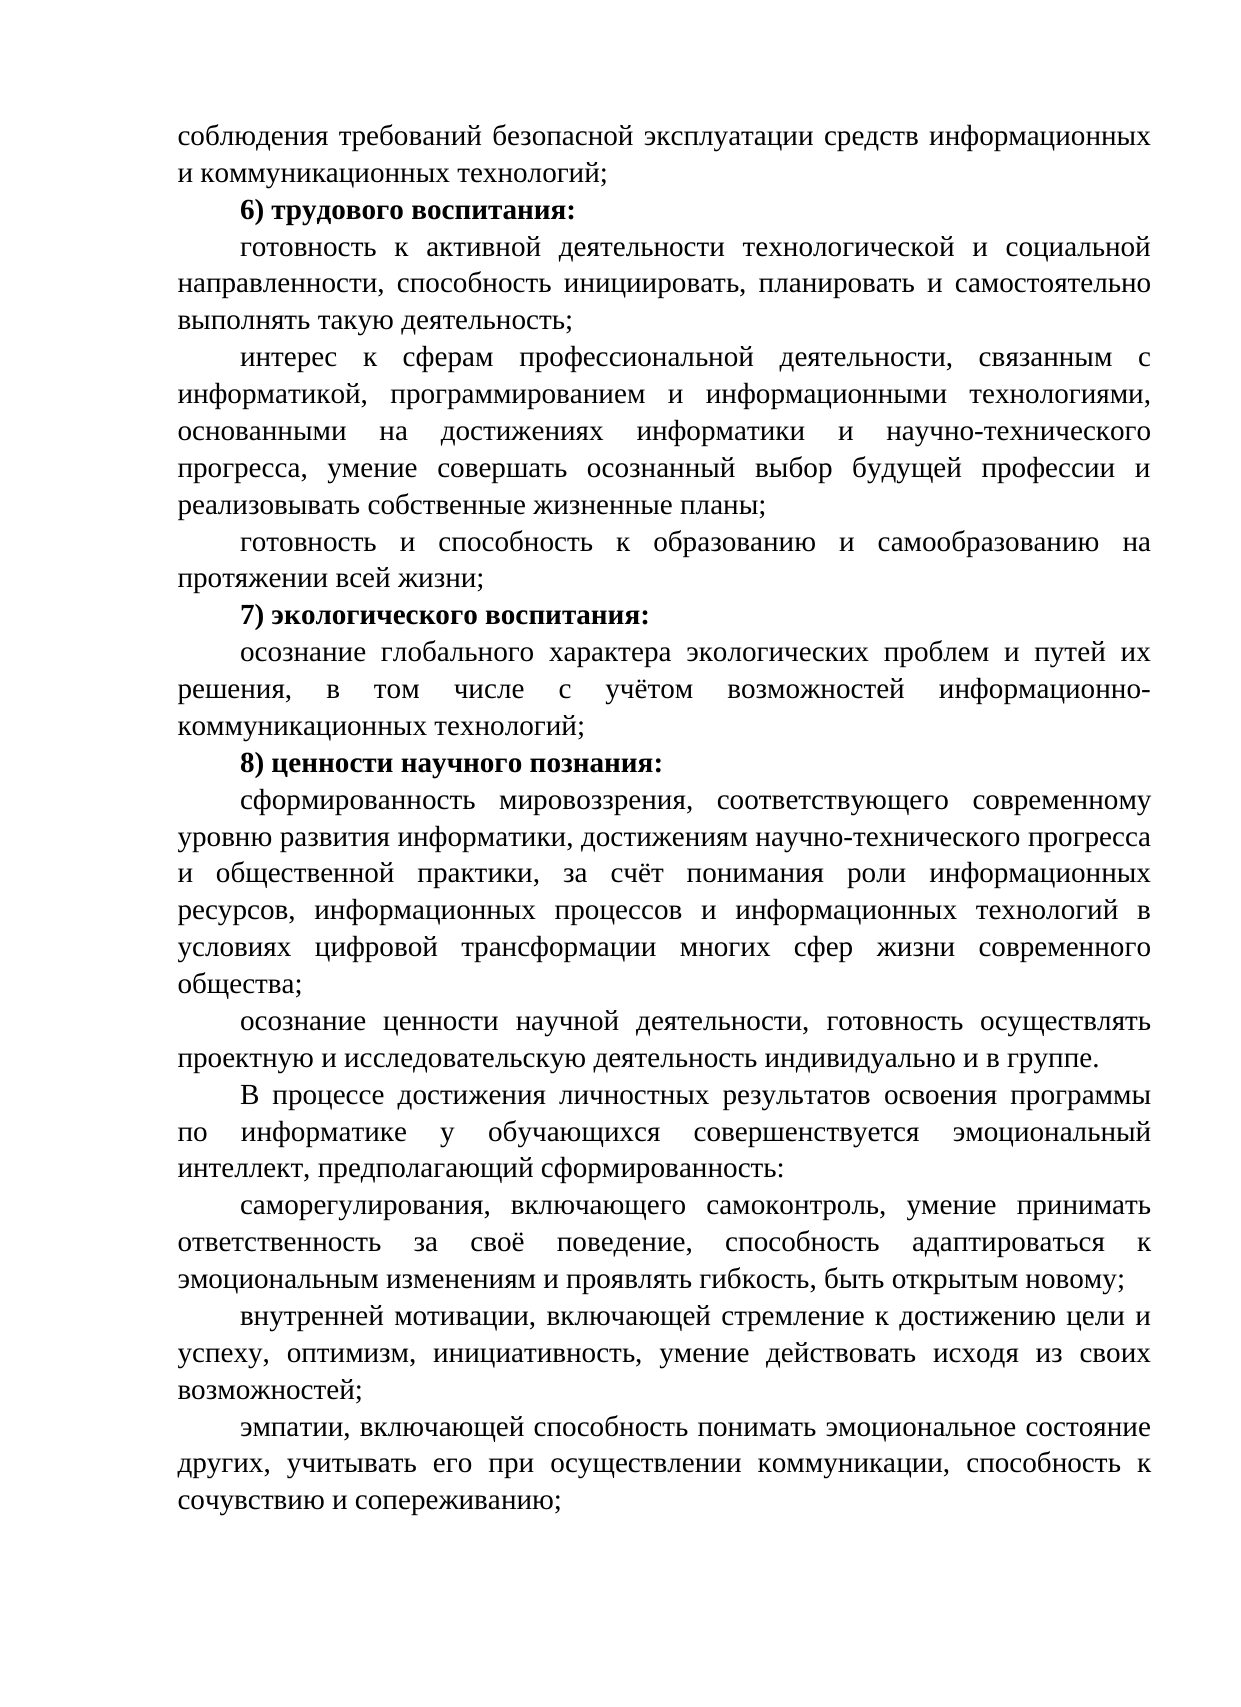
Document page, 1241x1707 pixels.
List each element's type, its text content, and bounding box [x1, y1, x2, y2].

text 6) трудового воспитания: [177, 192, 1152, 225]
text внутренней мотивации, включающей стремление к достижению цели и успеху, оптимизм, инициативность, умение действовать исходя из своих возможностей; [177, 1298, 1152, 1405]
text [177, 118, 1152, 188]
text эмпатии, включающей способность понимать эмоциональное состояние других, учитывать его при осуществлении коммуникации, способность к сочувствию и сопереживанию; [177, 1409, 1152, 1516]
text 8) ценности научного познания: [177, 745, 1152, 778]
text интерес к сферам профессиональной деятельности, связанным с информатикой, программированием и информационными технологиями, основанными на достижениях информатики и научно-технического прогресса, умение совершать осознанный выбор будущей профессии и реализовывать собственные жизненные планы; [177, 339, 1152, 520]
text готовность и способность к образованию и самообразованию на протяжении всей жизни; [177, 524, 1152, 594]
text осознание глобального характера экологических проблем и путей их решения, в том числе с учётом возможностей информационно-коммуникационных технологий; [177, 634, 1152, 742]
text В процессе достижения личностных результатов освоения программы по информатике у обучающихся совершенствуется эмоциональный интеллект, предполагающий сформированность: [177, 1077, 1152, 1184]
text сформированность мировоззрения, соответствующего современному уровню развития информатики, достижениям научно-технического прогресса и общественной практики, за счёт понимания роли информационных ресурсов, информационных процессов и информационных технологий в условиях цифровой трансформации многих сфер жизни современного общества; [177, 782, 1152, 1000]
text 7) экологического воспитания: [177, 597, 1152, 631]
text саморегулирования, включающего самоконтроль, умение принимать ответственность за своё поведение, способность адаптироваться к эмоциональным изменениям и проявлять гибкость, быть открытым новому; [177, 1187, 1152, 1295]
text осознание ценности научной деятельности, готовность осуществлять проектную и исследовательскую деятельность индивидуально и в группе. [177, 1003, 1152, 1073]
text готовность к активной деятельности технологической и социальной направленности, способность инициировать, планировать и самостоятельно выполнять такую деятельность; [177, 229, 1152, 336]
